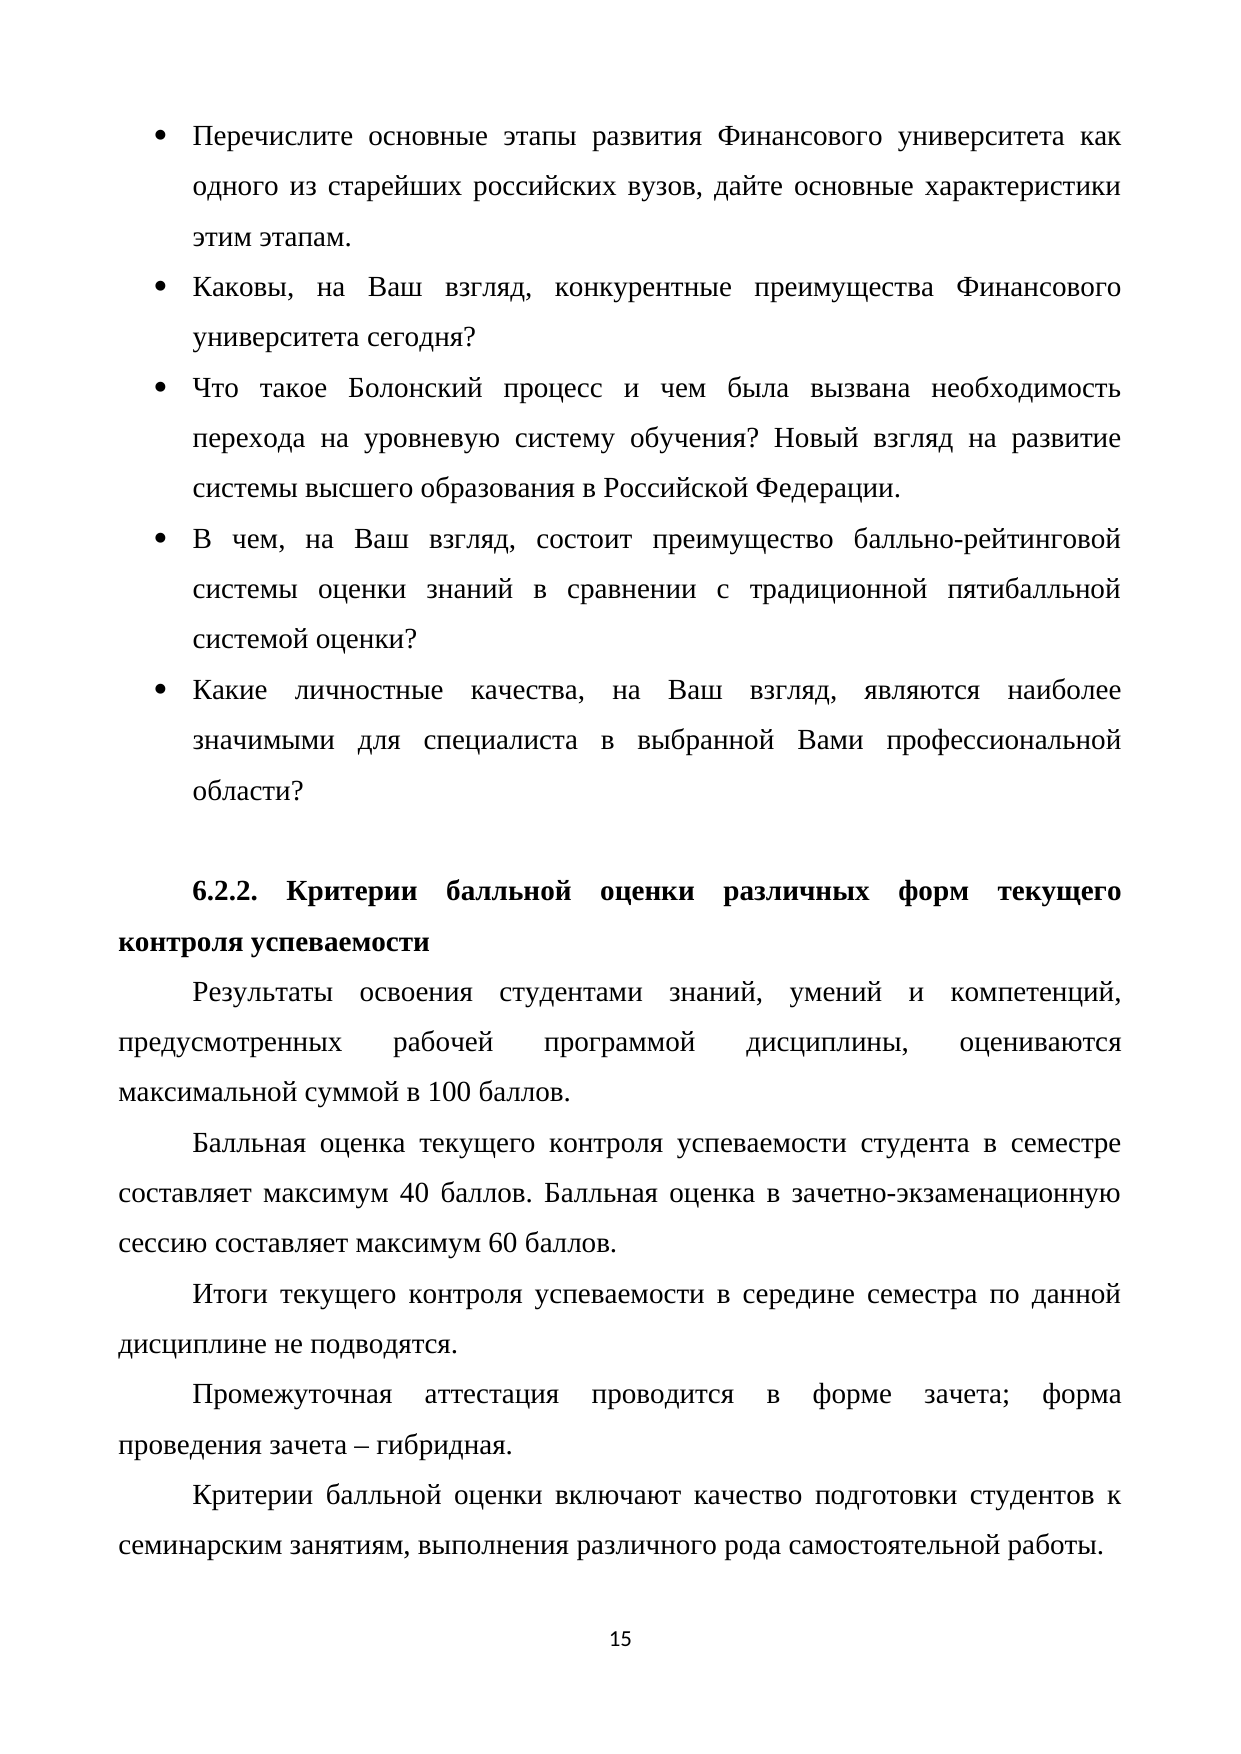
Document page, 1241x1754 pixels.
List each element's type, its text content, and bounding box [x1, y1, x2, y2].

text Критерии балльной оценки включают качество подготовки студентов к семинарским занятиям, выполнения различного рода самостоятельной работы. [118, 1477, 1122, 1561]
text Результаты освоения студентами знаний, умений и компетенций, предусмотренных рабочей программой дисциплины, оцениваются максимальной суммой в 100 баллов. [118, 974, 1122, 1108]
list Какие личностные качества, на Ваш взгляд, являются наиболее значимыми для специалиста в выбранной Вами профессиональной области? [155, 672, 1122, 806]
text 6.2.2. Критерии балльной оценки различных форм текущего контроля успеваемости [118, 873, 1122, 957]
text Балльная оценка текущего контроля успеваемости студента в семестре составляет максимум 40 баллов. Балльная оценка в зачетно-экзаменационную сессию составляет максимум 60 баллов. [118, 1125, 1122, 1259]
list Каковы, на Ваш взгляд, конкурентные преимущества Финансового университета сегодня? [155, 269, 1122, 353]
text Итоги текущего контроля успеваемости в середине семестра по данной дисциплине не подводятся. [118, 1276, 1122, 1360]
list Перечислите основные этапы развития Финансового университета как одного из старейших российских вузов, дайте основные характеристики этим этапам. [155, 118, 1122, 252]
list В чем, на Ваш взгляд, состоит преимущество балльно-рейтинговой системы оценки знаний в сравнении с традиционной пятибалльной системой оценки? [155, 521, 1122, 655]
list Что такое Болонский процесс и чем была вызвана необходимость перехода на уровневую систему обучения? Новый взгляд на развитие системы высшего образования в Российской Федерации. [155, 370, 1122, 504]
text Промежуточная аттестация проводится в форме зачета; форма проведения зачета – гибридная. [118, 1376, 1122, 1460]
